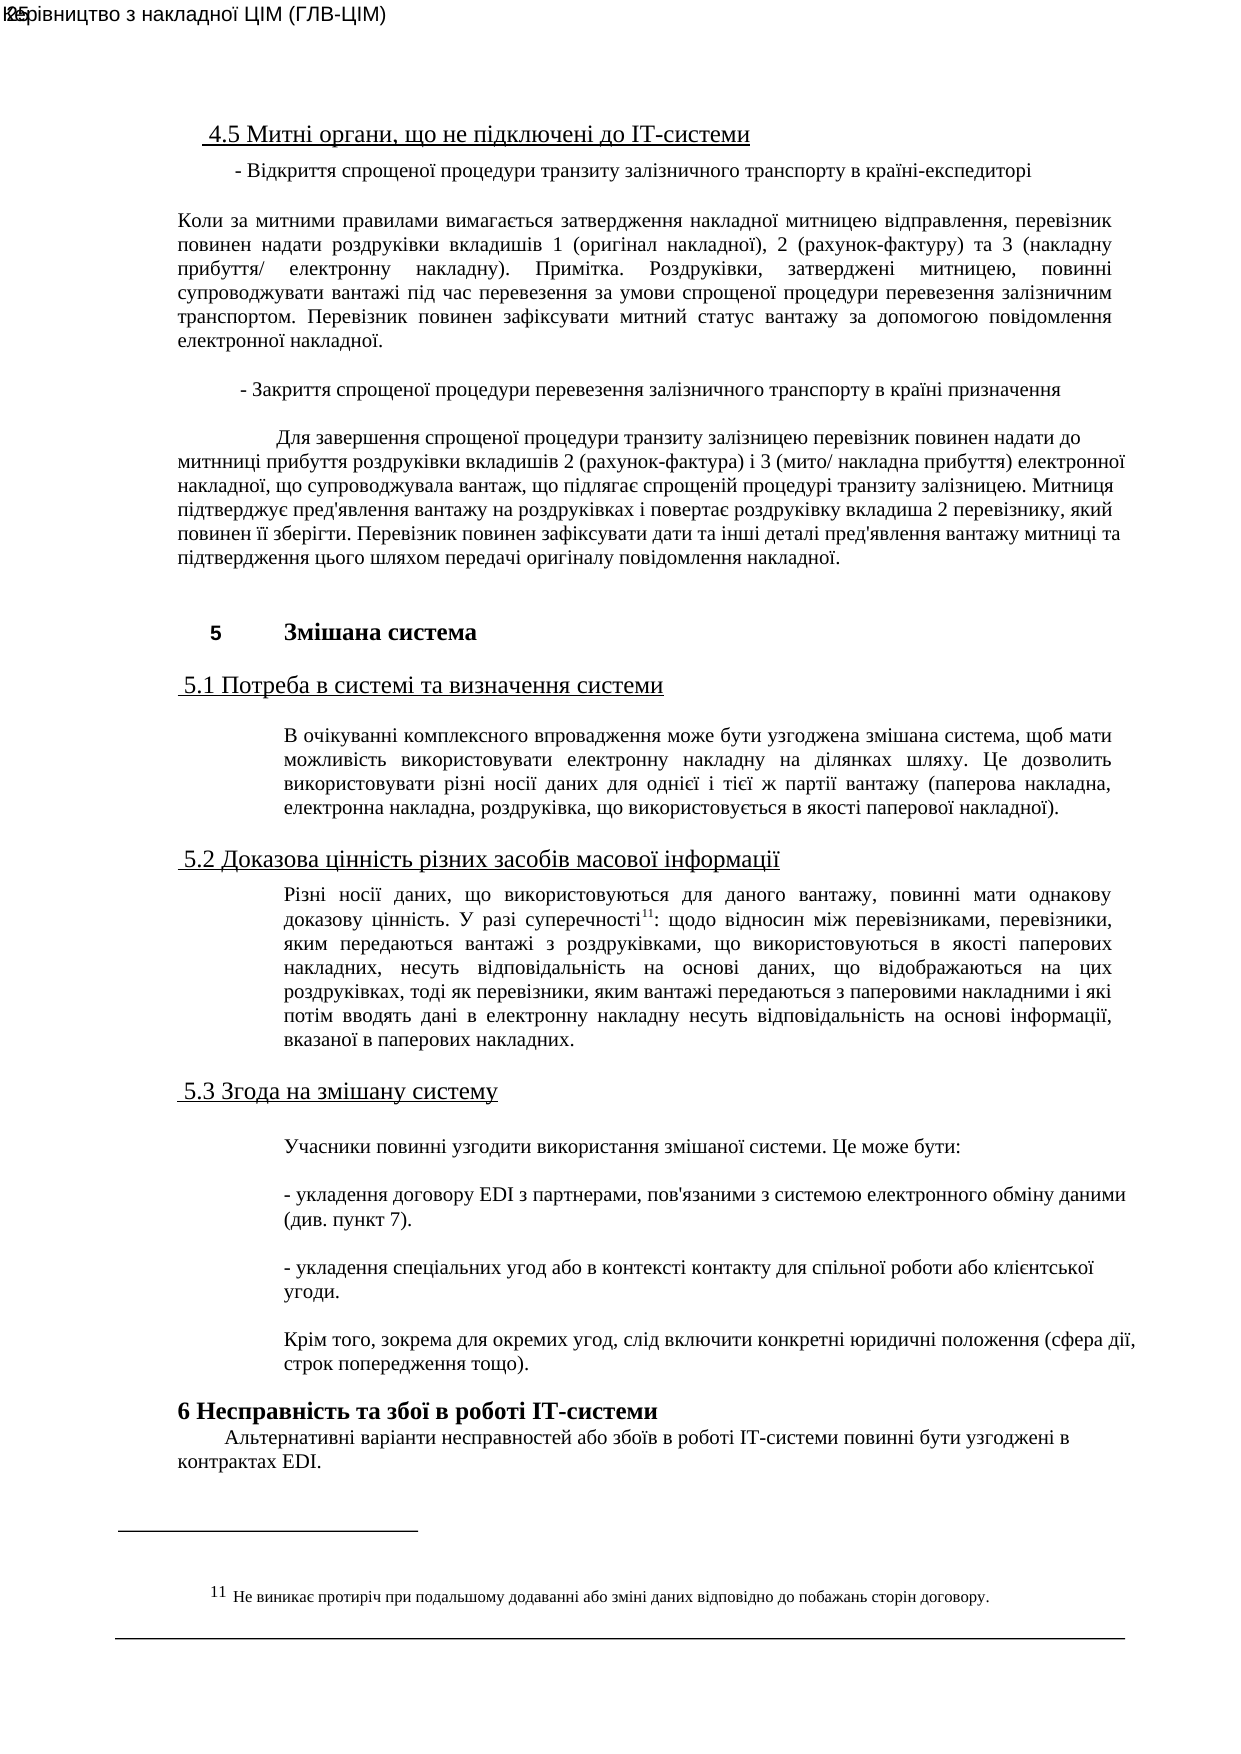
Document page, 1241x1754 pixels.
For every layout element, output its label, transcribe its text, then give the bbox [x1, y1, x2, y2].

text - укладення договору EDI з партнерами, пов'язаними з системою електронного обміну даними (див. пункт 7). [284, 1182, 1152, 1231]
text Крім того, зокрема для окремих угод, слід включити конкретні юридичні положення (сфера дії, строк попередження тощо). [284, 1327, 1152, 1375]
text В очікуванні комплексного впровадження може бути узгоджена змішана система, щоб мати можливість використовувати електронну накладну на ділянках шляху. Це дозволить використовувати різні носії даних для однієї і тієї ж партії вантажу (паперова накладна, електронна накладна, роздруківка, що використовується в якості паперової накладної). [283, 722, 1113, 819]
text 4.5 Митні органи, що не підключені до ІТ-системи [177, 119, 1152, 148]
text Для завершення спрощеної процедури транзиту залізницею перевізник повинен надати до митнниці прибуття роздруківки вкладишів 2 (рахунок-фактура) і 3 (мито/ накладна прибуття) електронної накладної, що супроводжувала вантаж, що підлягає спрощеній процедурі транзиту залізницею. Митниця підтверджує пред'явлення вантажу на роздруківках і повертає роздруківку вкладиша 2 перевізнику, який повинен її зберігти. Перевізник повинен зафіксувати дати та інші деталі пред'явлення вантажу митниці та підтвердження цього шляхом передачі оригіналу повідомлення накладної. [177, 425, 1152, 569]
text 5.3 Згода на змішану систему [177, 1076, 1152, 1104]
text Учасники повинні узгодити використання змішаної системи. Це може бути: [284, 1134, 1152, 1158]
text - Закриття спрощеної процедури перевезення залізничного транспорту в країні призначення [177, 377, 1152, 401]
text Альтернативні варіанти несправностей або збоїв в роботі ІТ-системи повинні бути узгоджені в контрактах EDI. [177, 1425, 1152, 1473]
text - укладення спеціальних угод або в контексті контакту для спільної роботи або клієнтської угоди. [284, 1254, 1152, 1303]
text 6 Несправність та збої в роботі ІТ-системи [177, 1396, 1152, 1425]
text Коли за митними правилами вимагається затвердження накладної митницею відправлення, перевізник повинен надати роздруківки вкладишів 1 (оригінал накладної), 2 (рахунок-фактуру) та 3 (накладну прибуття/ електронну накладну). Примітка. Роздруківки, затверджені митницею, повинні супроводжувати вантажі під час перевезення за умови спрощеної процедури перевезення залізничним транспортом. Перевізник повинен зафіксувати митний статус вантажу за допомогою повідомлення електронної накладної. [177, 208, 1113, 352]
subtitle Змішана система [210, 617, 1152, 646]
text - Відкриття спрощеної процедури транзиту залізничного транспорту в країні-експедиторі [177, 158, 1152, 182]
text 11 Не виникає протиріч при подальшому додаванні або зміні даних відповідно до побажань сторін договору. [210, 1582, 1152, 1606]
text 5.1 Потреба в системі та визначення системи [177, 670, 1152, 698]
text Різні носії даних, що використовуються для даного вантажу, повинні мати однакову доказову цінність. У разі суперечності11: щодо відносин між перевізниками, перевізники, яким передаються вантажі з роздруківками, що використовуються в якості паперових накладних, несуть відповідальність на основі даних, що відображаються на цих роздруківках, тоді як перевізники, яким вантажі передаються з паперовими накладними і які потім вводять дані в електронну накладну несуть відповідальність на основі інформації, вказаної в паперових накладних. [283, 882, 1113, 1051]
text 5.2 Доказова цінність різних засобів масової інформації [177, 844, 1152, 873]
